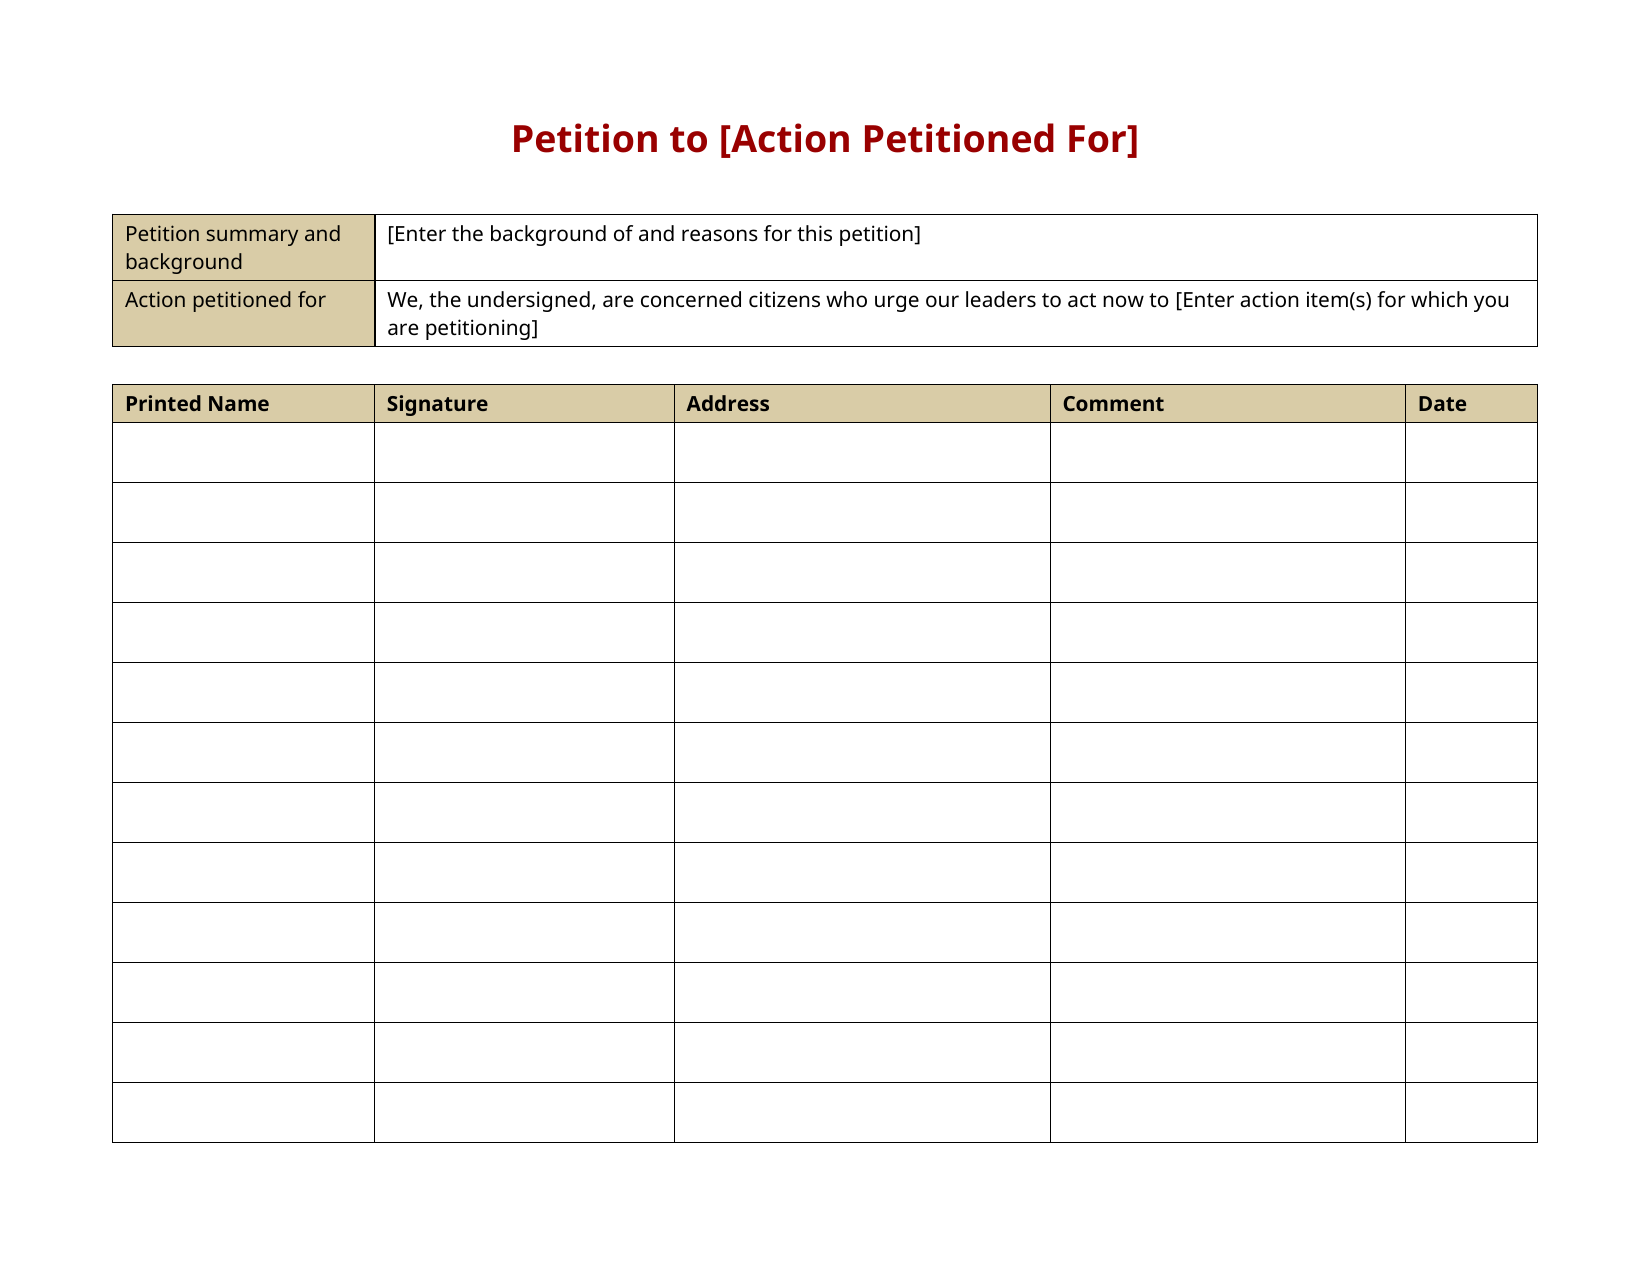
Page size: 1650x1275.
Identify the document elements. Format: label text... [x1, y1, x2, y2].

table_header Signature [375, 385, 674, 422]
table_cell We, the undersigned, are concerned citizens who urge our leaders to act now to [376, 281, 1537, 346]
table_cell [1406, 783, 1537, 842]
table_cell [1051, 963, 1405, 1022]
table_cell [375, 423, 674, 482]
table_cell [375, 723, 674, 782]
table_cell [1406, 483, 1537, 542]
table_header [376, 215, 1537, 280]
table_cell [675, 543, 1050, 602]
table_cell [1406, 1023, 1537, 1082]
table_cell [1051, 903, 1405, 962]
table_header Comment [1051, 385, 1405, 422]
table_cell [113, 963, 374, 1022]
table_cell [375, 543, 674, 602]
table_cell [675, 843, 1050, 902]
table_cell Action petitioned for [113, 281, 374, 346]
table_cell [675, 603, 1050, 662]
table_cell [1051, 663, 1405, 722]
table_cell [1051, 783, 1405, 842]
table_cell [675, 723, 1050, 782]
table_header Date [1406, 385, 1537, 422]
table_cell [675, 963, 1050, 1022]
table_cell [375, 783, 674, 842]
table_cell [113, 903, 374, 962]
table_cell [675, 663, 1050, 722]
table_cell [113, 483, 374, 542]
table_cell [1406, 423, 1537, 482]
table_cell [675, 1083, 1050, 1142]
table_cell [1051, 723, 1405, 782]
table_cell [1406, 903, 1537, 962]
table_cell [113, 663, 374, 722]
table_cell [113, 543, 374, 602]
table_cell [1051, 483, 1405, 542]
table_cell [113, 843, 374, 902]
table_cell [375, 1083, 674, 1142]
table_header Address [675, 385, 1050, 422]
table_cell [1406, 543, 1537, 602]
table_cell [1051, 1083, 1405, 1142]
table_cell [113, 723, 374, 782]
table_cell [675, 903, 1050, 962]
table_cell [1051, 543, 1405, 602]
table_header Petition summary and background [113, 215, 374, 280]
table_cell [375, 1023, 674, 1082]
table_cell [675, 1023, 1050, 1082]
title Petition to [112, 112, 1537, 163]
table_cell [113, 603, 374, 662]
table_cell [113, 1083, 374, 1142]
table_cell [1406, 1083, 1537, 1142]
table_cell [113, 423, 374, 482]
table_cell [375, 663, 674, 722]
table_cell [375, 483, 674, 542]
table_cell [375, 963, 674, 1022]
table_cell [1406, 603, 1537, 662]
table_cell [113, 783, 374, 842]
table_header Printed Name [113, 385, 374, 422]
table_cell [1406, 843, 1537, 902]
table_cell [375, 903, 674, 962]
table_cell [675, 483, 1050, 542]
table_cell [375, 843, 674, 902]
table_cell [675, 783, 1050, 842]
table_cell [675, 423, 1050, 482]
table_cell [375, 603, 674, 662]
table_cell [1051, 1023, 1405, 1082]
table_cell [1051, 603, 1405, 662]
table_cell [1051, 843, 1405, 902]
table_cell [1406, 663, 1537, 722]
table_cell [1406, 723, 1537, 782]
table_cell [1406, 963, 1537, 1022]
table_cell [113, 1023, 374, 1082]
table_cell [1051, 423, 1405, 482]
